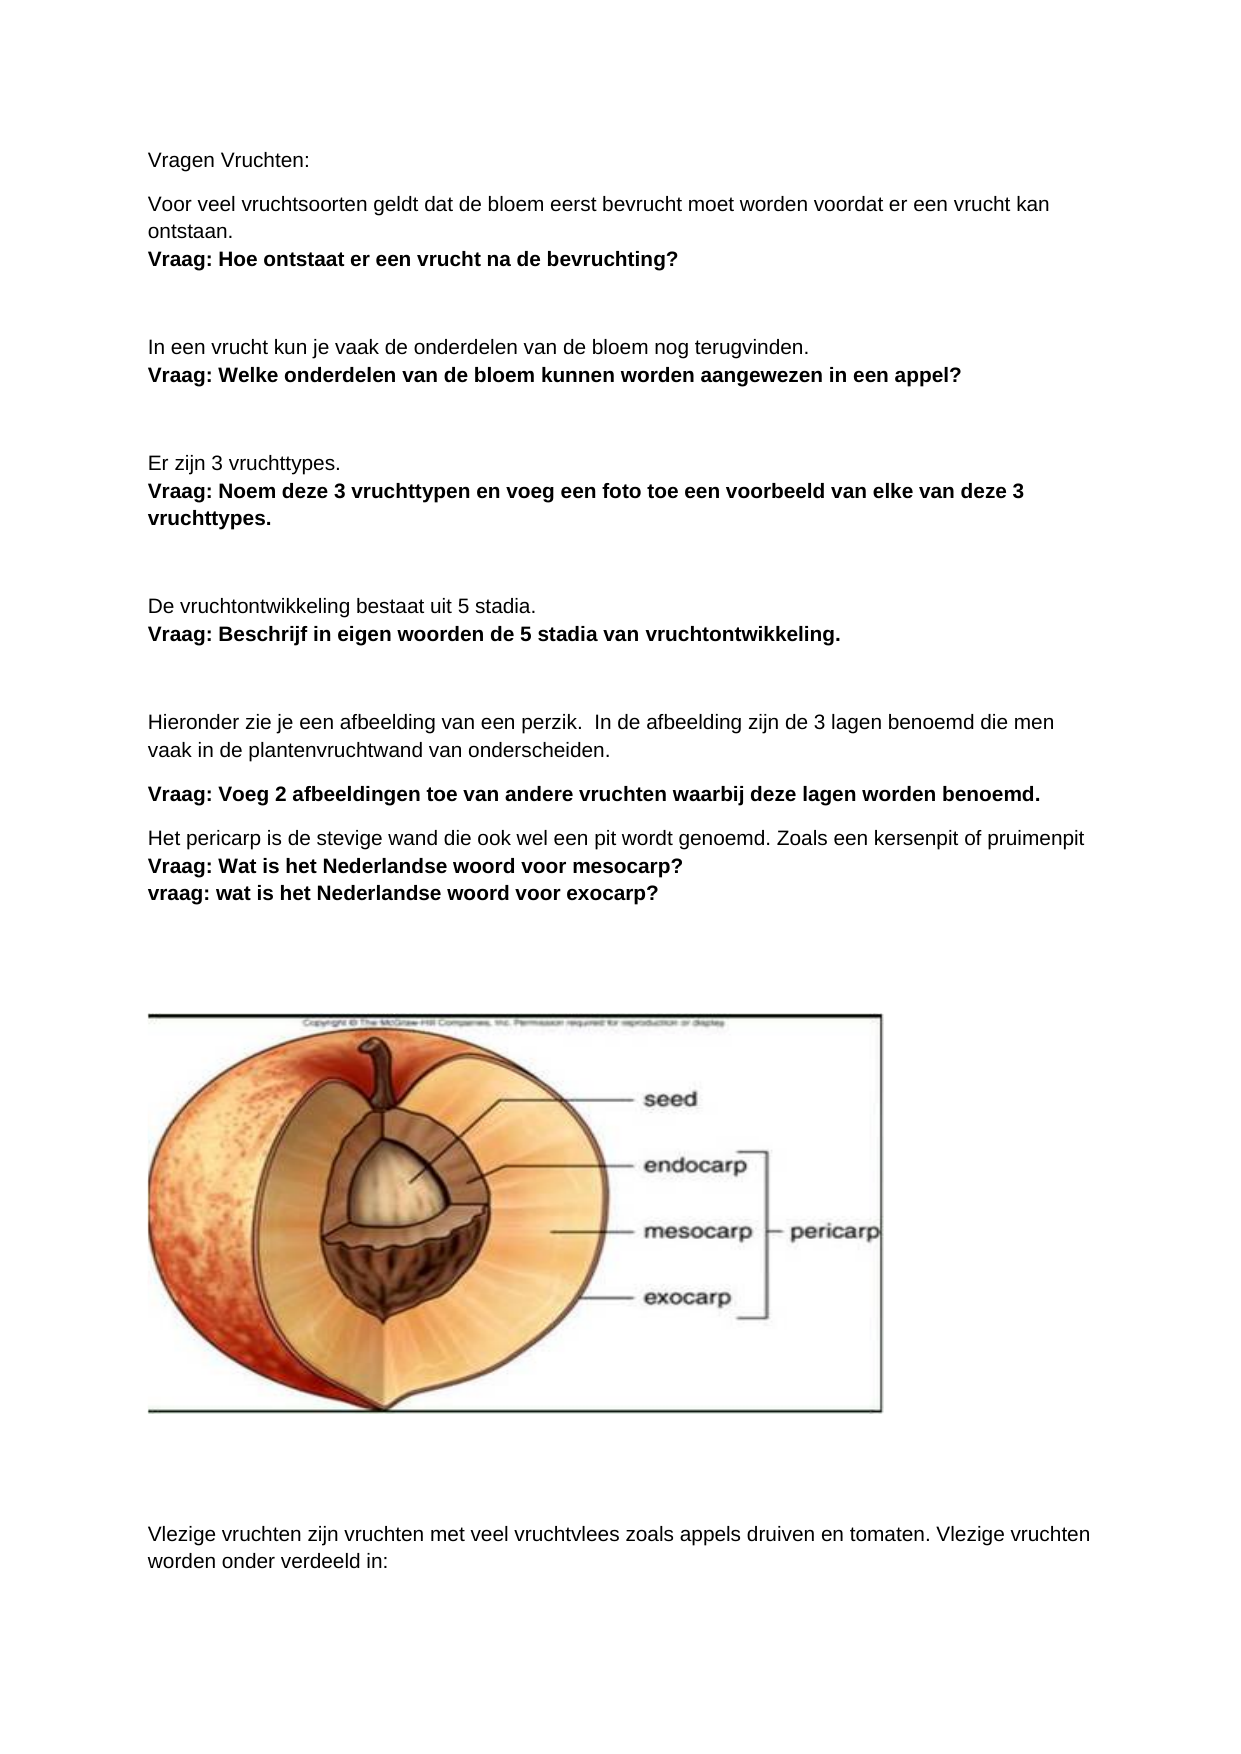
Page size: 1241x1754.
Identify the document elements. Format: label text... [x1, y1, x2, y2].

text Er zijn 3 vruchttypes. Vraag: Noem deze 3 vruchttypen en voeg een foto toe een voorbeeld van elke van deze 3 vruchttypes. [148, 451, 1093, 530]
text De vruchtontwikkeling bestaat uit 5 stadia. Vraag: Beschrijf in eigen woorden de 5 stadia van vruchtontwikkeling. [148, 594, 1093, 646]
text Het pericarp is de stevige wand die ook wel een pit wordt genoemd. Zoals een kersenpit of pruimenpit Vraag: Wat is het Nederlandse woord voor mesocarp? vraag: wat is het Nederlandse woord voor exocarp? [148, 826, 1093, 905]
text Vraag: Voeg 2 afbeeldingen toe van andere vruchten waarbij deze lagen worden benoemd. [148, 782, 1093, 806]
text Voor veel vruchtsoorten geldt dat de bloem eerst bevrucht moet worden voordat er een vrucht kan ontstaan. Vraag: Hoe ontstaat er een vrucht na de bevruchting? [148, 192, 1093, 271]
text Vragen Vruchten: [148, 148, 1093, 172]
picture [147, 1013, 884, 1414]
text Hieronder zie je een afbeelding van een perzik. In de afbeelding zijn de 3 lagen benoemd die men vaak in de plantenvruchtwand van onderscheiden. [148, 710, 1093, 762]
text Vlezige vruchten zijn vruchten met veel vruchtvlees zoals appels druiven en tomaten. Vlezige vruchten worden onder verdeeld in: [148, 1522, 1093, 1573]
text In een vrucht kun je vaak de onderdelen van de bloem nog terugvinden. Vraag: Welke onderdelen van de bloem kunnen worden aangewezen in een appel? [148, 335, 1093, 387]
